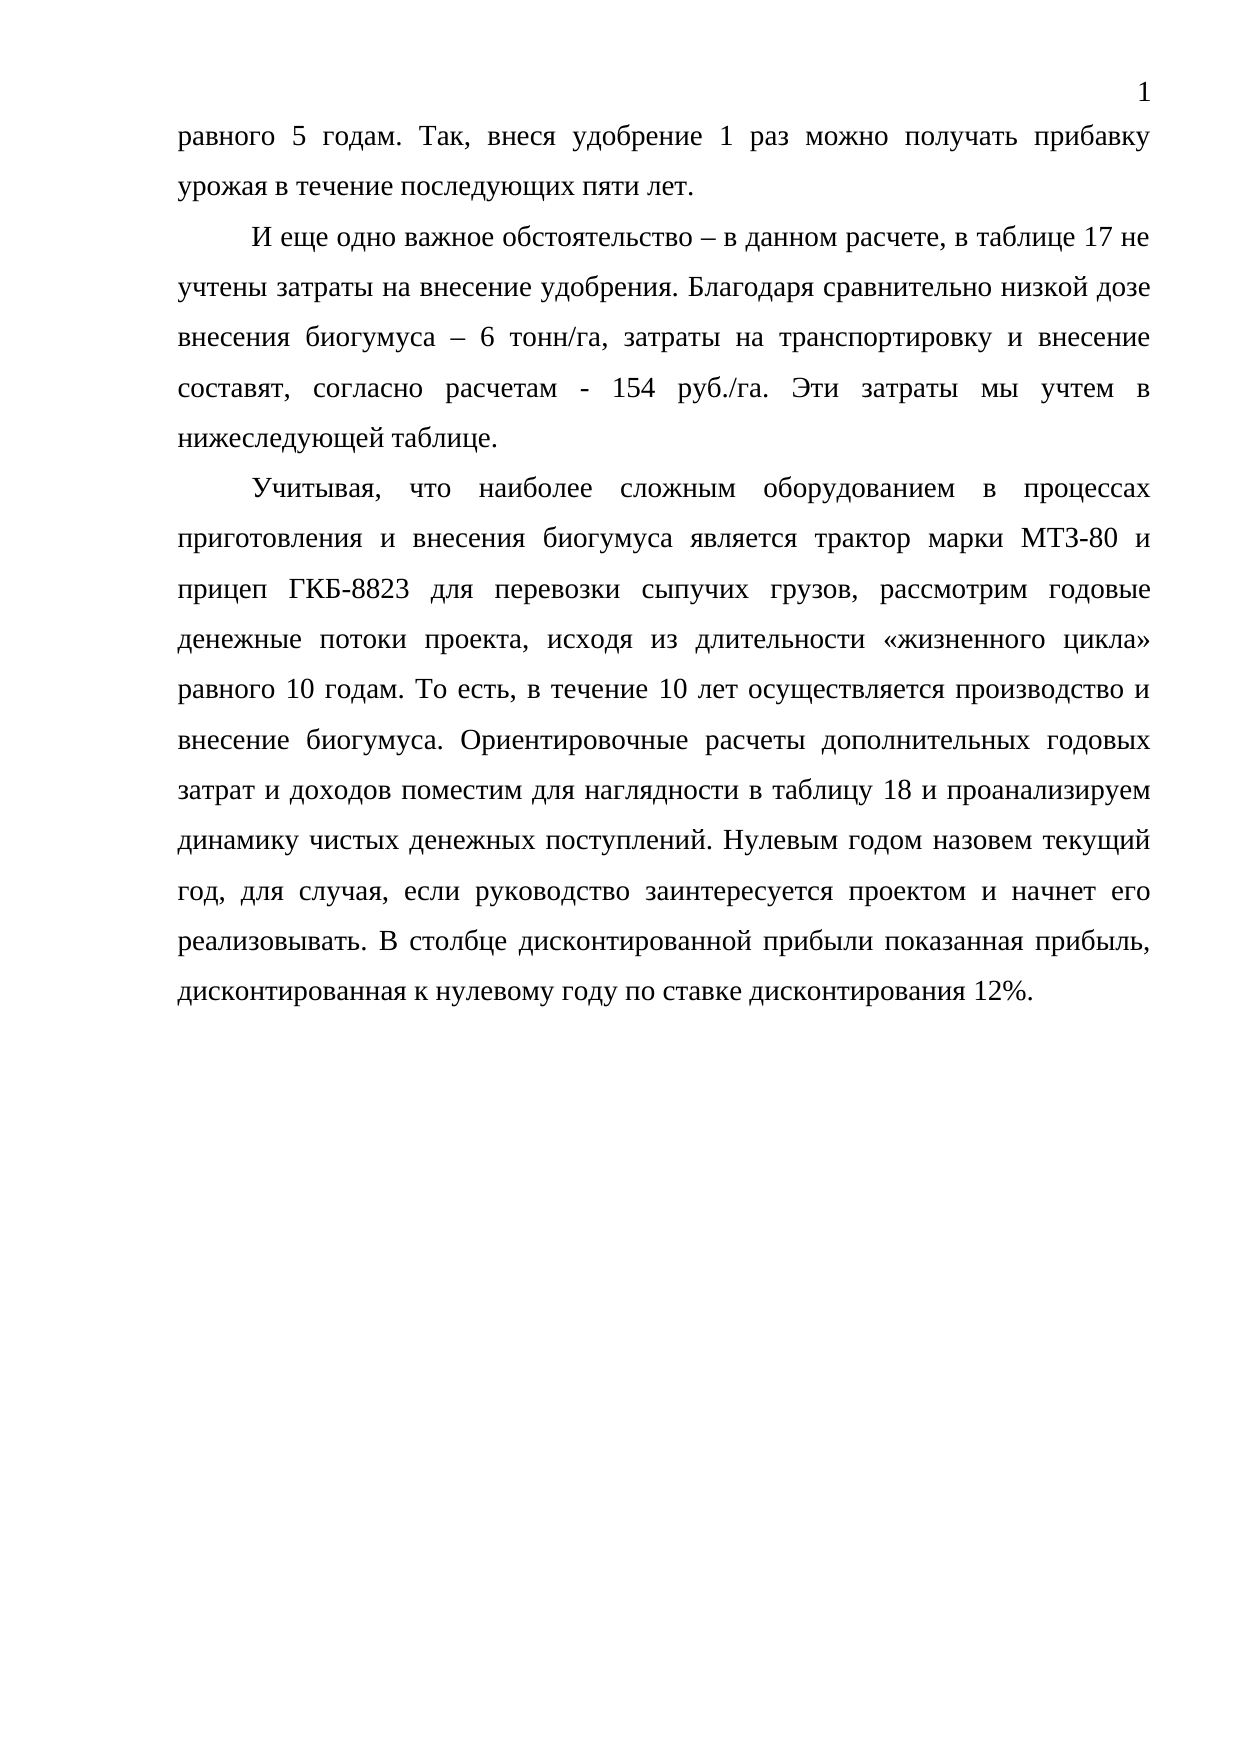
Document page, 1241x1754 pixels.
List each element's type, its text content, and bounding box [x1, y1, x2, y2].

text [177, 118, 1152, 202]
text И еще одно важное обстоятельство – в данном расчете, в таблице 17 не учтены затраты на внесение удобрения. Благодаря сравнительно низкой дозе внесения биогумуса – 6 тонн/га, затраты на транспортировку и внесение составят, согласно расчетам - 154 руб./га. Эти затраты мы учтем в нижеследующей таблице. [177, 219, 1152, 453]
text Учитывая, что наиболее сложным оборудованием в процессах приготовления и внесения биогумуса является трактор марки МТЗ-80 и прицеп ГКБ-8823 для перевозки сыпучих грузов, рассмотрим годовые денежные потоки проекта, исходя из длительности «жизненного цикла» равного 10 годам. То есть, в течение 10 лет осуществляется производство и внесение биогумуса. Ориентировочные расчеты дополнительных годовых затрат и доходов поместим для наглядности в таблицу 18 и проанализируем динамику чистых денежных поступлений. Нулевым годом назовем текущий год, для случая, если руководство заинтересуется проектом и начнет его реализовывать. В столбце дисконтированной прибыли показанная прибыль, дисконтированная к нулевому году по ставке дисконтирования 12%. [177, 470, 1152, 1007]
